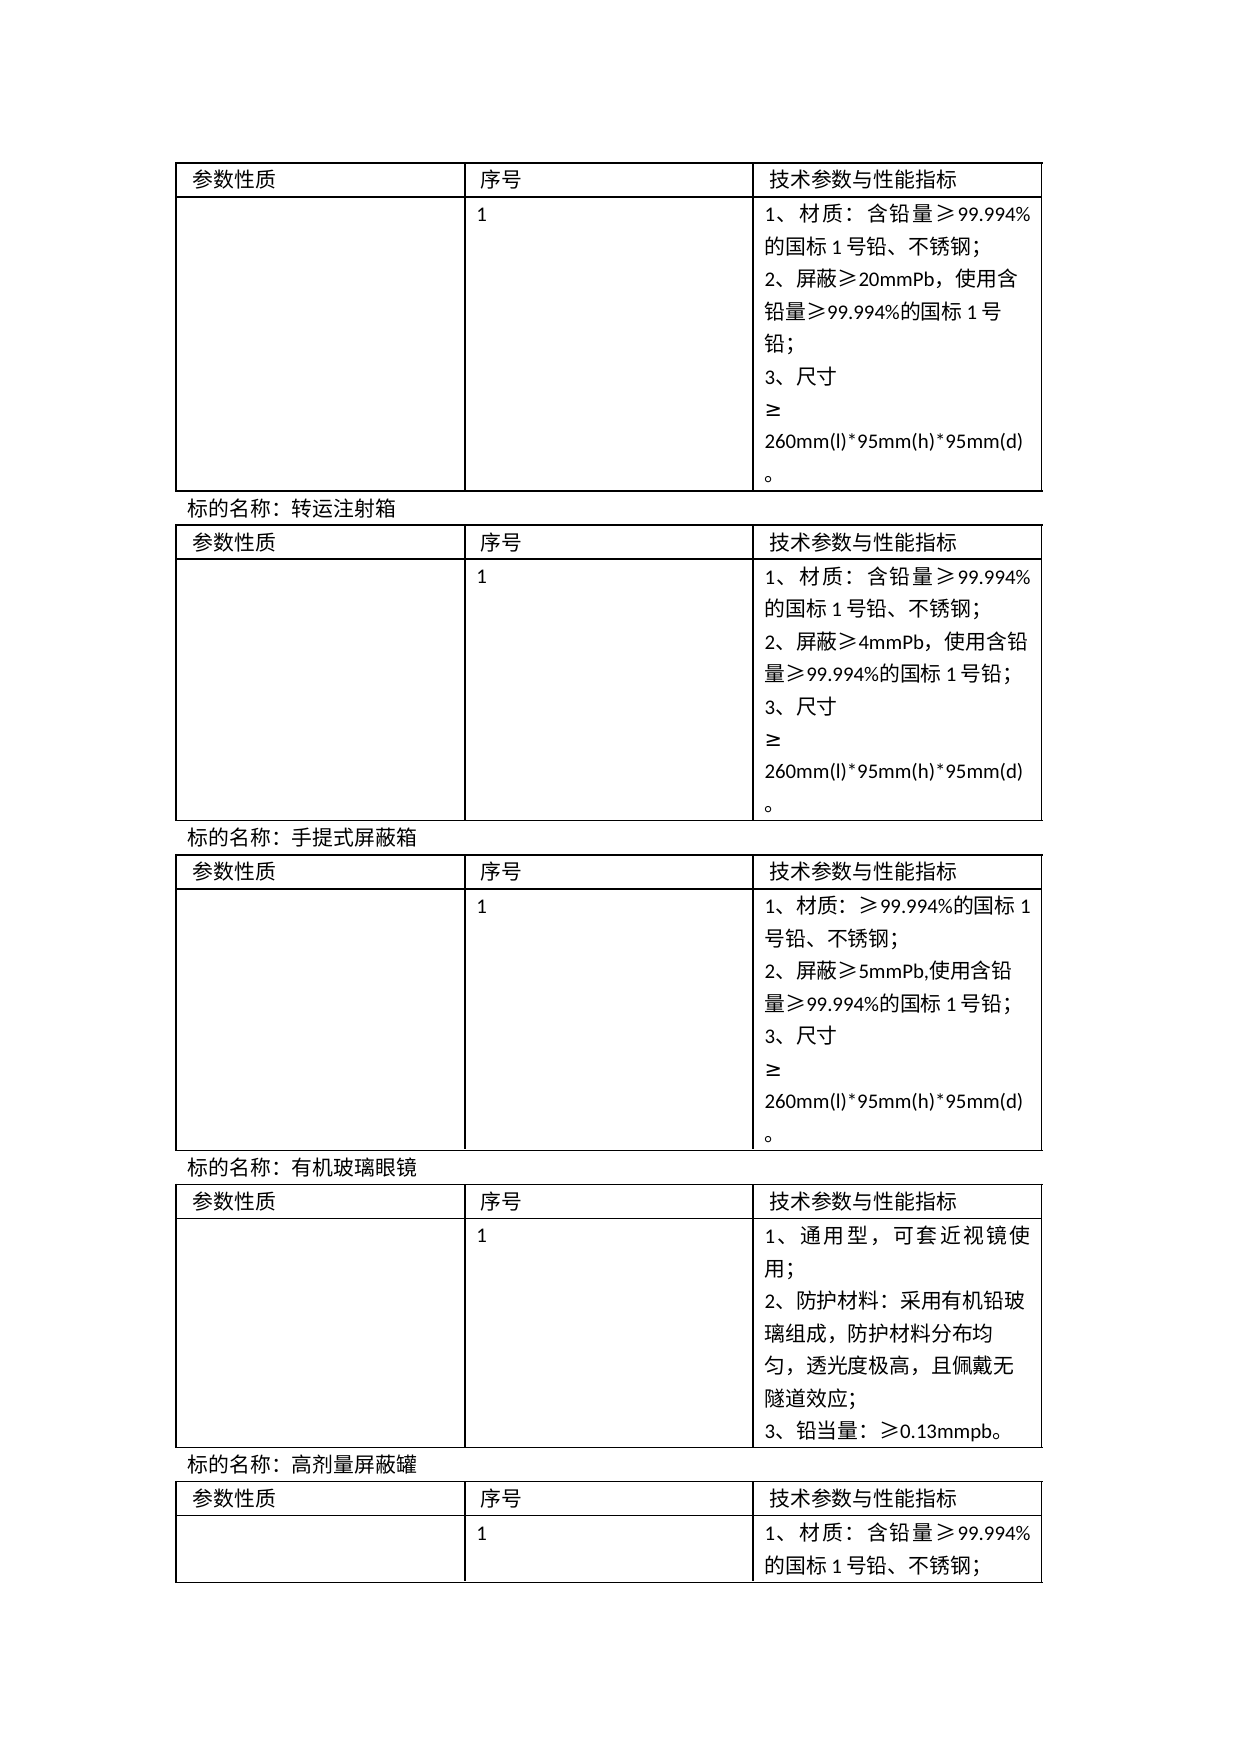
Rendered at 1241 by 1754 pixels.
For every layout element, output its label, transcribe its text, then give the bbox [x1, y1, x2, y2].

table_header 序号 [466, 856, 752, 888]
table_header 技术参数与性能指标 [754, 856, 1041, 888]
table_header 技术参数与性能指标 [754, 1185, 1041, 1218]
table_cell 1 [466, 560, 752, 820]
table_cell 1 [466, 1516, 752, 1581]
table_header 技术参数与性能指标 [754, 164, 1041, 196]
table_header 参数性质 [177, 1482, 464, 1515]
table_cell [177, 1219, 464, 1447]
table_header 参数性质 [177, 164, 464, 196]
table_cell 1、材质：含铅量≥99.994%的国标1号铅、不锈钢； 2、屏蔽≥20mmPb，使用含铅量≥99.994%的国标1号铅； 3、尺寸≥260mm(l)*95mm(h)*95mm(d)。 [754, 198, 1041, 490]
table_header 序号 [466, 164, 752, 196]
table_header 参数性质 [177, 856, 464, 888]
table_cell [177, 1516, 464, 1581]
table_cell [177, 560, 464, 820]
table_cell 1、材质：含铅量≥99.994%的国标1号铅、不锈钢； 2、屏蔽≥4mmPb，使用含铅量≥99.994%的国标1号铅； 3、尺寸≥260mm(l)*95mm(h)*95mm(d)。 [754, 560, 1041, 820]
text 标的名称：高剂量屏蔽罐 [187, 1448, 1053, 1481]
table_header 技术参数与性能指标 [754, 526, 1041, 558]
table_cell 1、通用型，可套近视镜使用； 2、防护材料：采用有机铅玻璃组成，防护材料分布均匀，透光度极高，且佩戴无隧道效应； 3、铅当量：≥0.13mmpb。 [754, 1219, 1041, 1447]
table_cell 1 [466, 1219, 752, 1447]
table_cell 1 [466, 890, 752, 1149]
text 标的名称：手提式屏蔽箱 [187, 821, 1053, 854]
table_cell 1、材质：≥99.994%的国标1号铅、不锈钢； 2、屏蔽≥5mmPb,使用含铅量≥99.994%的国标1号铅； 3、尺寸≥260mm(l)*95mm(h)*95mm(d)。 [754, 890, 1041, 1149]
table_header 参数性质 [177, 1185, 464, 1218]
table_cell 1 [466, 198, 752, 490]
table_cell [177, 890, 464, 1149]
table_cell [177, 198, 464, 490]
text 标的名称：转运注射箱 [187, 492, 1053, 524]
table_header 序号 [466, 1185, 752, 1218]
table_header 序号 [466, 526, 752, 558]
table_header 参数性质 [177, 526, 464, 558]
table_header 技术参数与性能指标 [754, 1482, 1041, 1515]
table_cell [754, 1516, 1041, 1581]
table_header 序号 [466, 1482, 752, 1515]
text 标的名称：有机玻璃眼镜 [187, 1151, 1053, 1183]
